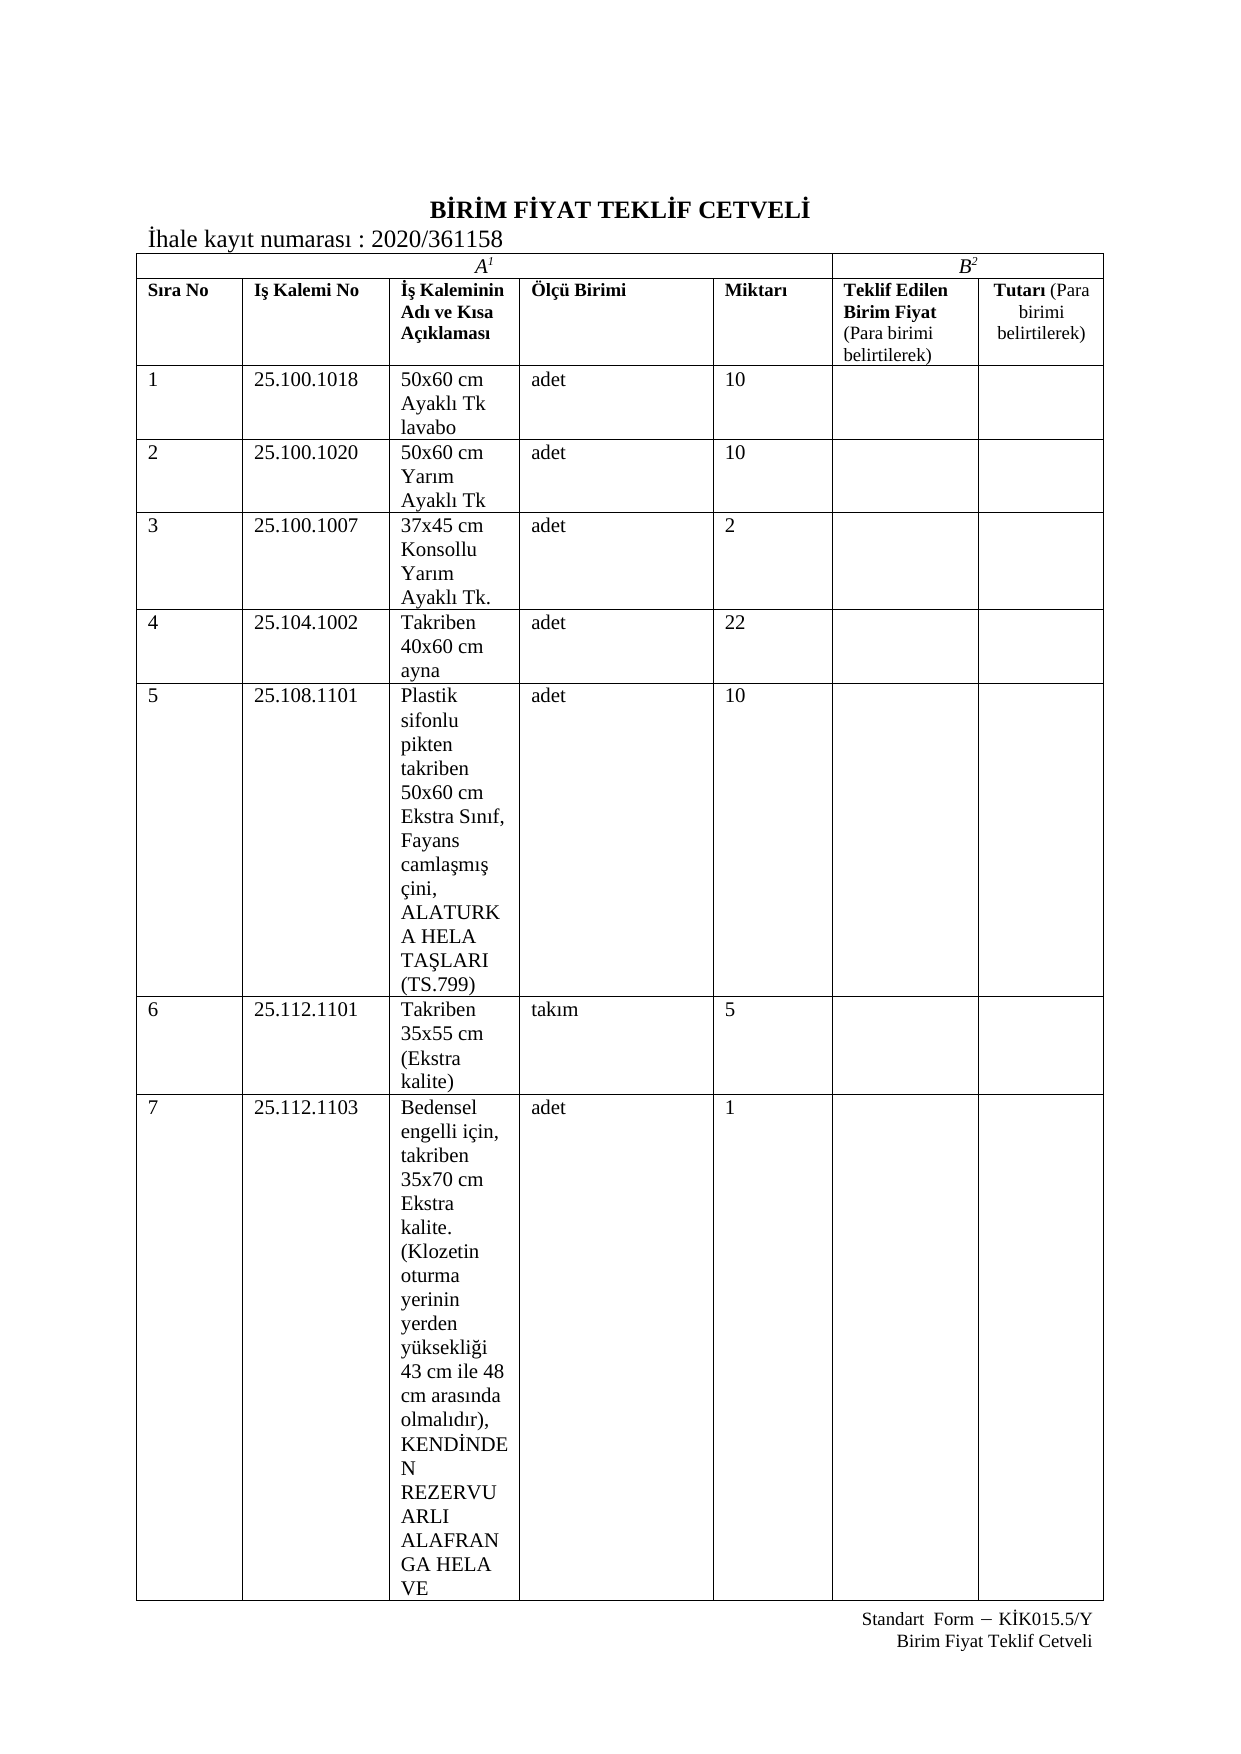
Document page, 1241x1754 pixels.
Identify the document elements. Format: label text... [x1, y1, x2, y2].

table_cell takım [520, 997, 713, 1093]
table_cell 6 [137, 997, 242, 1093]
table_cell [979, 610, 1103, 682]
table_cell [833, 997, 978, 1093]
table_cell Iş Kalemi No [243, 279, 389, 365]
table_cell 50x60 cm Ayaklı Tk lavabo [390, 366, 519, 439]
table_cell 3 [137, 513, 242, 609]
table_cell 2 [714, 513, 832, 609]
table_cell 37x45 cm Konsollu Yarım Ayaklı Tk. [390, 513, 519, 609]
table_cell 25.100.1020 [243, 440, 389, 512]
table_cell [979, 513, 1103, 609]
table_cell [833, 1095, 978, 1600]
table_cell 5 [137, 684, 242, 996]
table_cell 25.108.1101 [243, 684, 389, 996]
table_cell 25.104.1002 [243, 610, 389, 682]
table_cell [833, 513, 978, 609]
table_cell [979, 997, 1103, 1093]
table_cell [979, 440, 1103, 512]
table_cell [833, 684, 978, 996]
table_cell Tutarı (Para birimi belirtilerek) [979, 279, 1103, 365]
table_cell 25.100.1007 [243, 513, 389, 609]
table_cell Teklif Edilen Birim Fiyat (Para birimi belirtilerek) [833, 279, 978, 365]
table_cell 50x60 cm Yarım Ayaklı Tk [390, 440, 519, 512]
table_cell adet [520, 1095, 713, 1600]
table_cell Plastik sifonlu pikten takriben 50x60 cm Ekstra Sınıf, Fayans camlaşmış çini, ALATURKA HELA TAŞLARI (TS.799) [390, 684, 519, 996]
table_cell Ölçü Birimi [520, 279, 713, 365]
table_cell adet [520, 610, 713, 682]
table_cell 7 [137, 1095, 242, 1600]
table_cell Miktarı [714, 279, 832, 365]
table_cell [833, 440, 978, 512]
table_cell Takriben 35x55 cm (Ekstra kalite) [390, 997, 519, 1093]
table_cell 5 [714, 997, 832, 1093]
table_cell adet [520, 366, 713, 439]
table_cell 25.112.1101 [243, 997, 389, 1093]
table_cell 2 [137, 440, 242, 512]
table_cell 10 [714, 684, 832, 996]
table_cell [979, 1095, 1103, 1600]
table_cell [833, 366, 978, 439]
table_cell adet [520, 440, 713, 512]
table_cell adet [520, 684, 713, 996]
table_cell [979, 366, 1103, 439]
table_header B2 [833, 254, 1103, 278]
table_cell 1 [714, 1095, 832, 1600]
table_cell İş Kaleminin Adı ve Kısa Açıklaması [390, 279, 519, 365]
text BİRİM FİYAT TEKLİF CETVELİ [148, 196, 1093, 224]
table_cell 1 [137, 366, 242, 439]
text İhale kayıt numarası : 2020/361158 [148, 224, 1093, 253]
table_cell [979, 684, 1103, 996]
table_cell 25.100.1018 [243, 366, 389, 439]
table_cell 4 [137, 610, 242, 682]
table_cell 10 [714, 440, 832, 512]
table_cell Takriben 40x60 cm ayna [390, 610, 519, 682]
table_cell Sıra No [137, 279, 242, 365]
table_cell 10 [714, 366, 832, 439]
table_cell 25.112.1103 [243, 1095, 389, 1600]
table_cell [833, 610, 978, 682]
table_cell 22 [714, 610, 832, 682]
table_header A1 [137, 254, 832, 278]
table_cell adet [520, 513, 713, 609]
